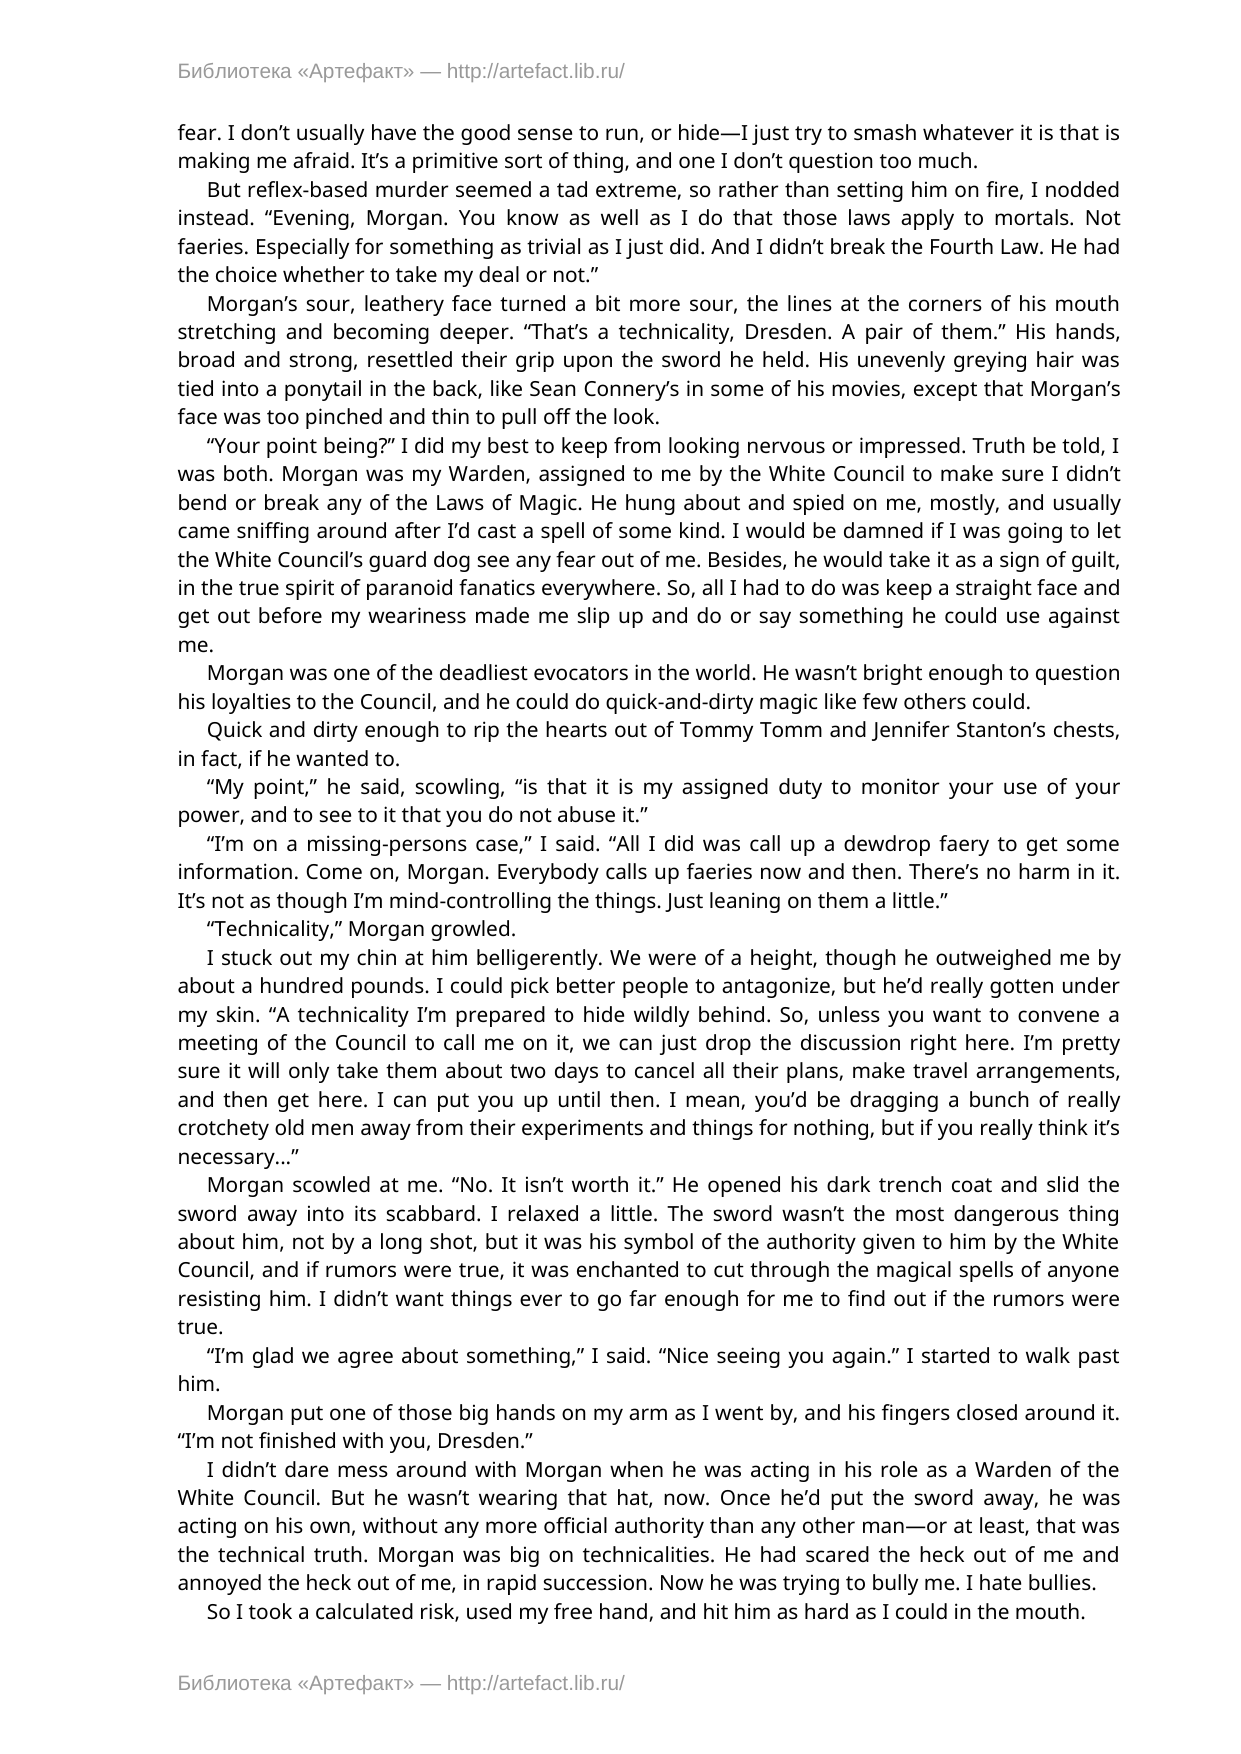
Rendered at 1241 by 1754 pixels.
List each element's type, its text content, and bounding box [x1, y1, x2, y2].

text Quick and dirty enough to rip the hearts out of Tommy Tomm and Jennifer Stanton’s chests, in fact, if he wanted to. [177, 715, 1122, 772]
text “Technicality,” Morgan growled. [177, 914, 1122, 943]
text “I’m on a missing-persons case,” I said. “All I did was call up a dewdrop faery to get some information. Come on, Morgan. Everybody calls up faeries now and then. There’s no harm in it. It’s not as though I’m mind-controlling the things. Just leaning on them a little.” [177, 829, 1122, 914]
text I stuck out my chin at him belligerently. We were of a height, though he outweighed me by about a hundred pounds. I could pick better people to antagonize, but he’d really gotten under my skin. “A technicality I’m prepared to hide wildly behind. So, unless you want to convene a meeting of the Council to call me on it, we can just drop the discussion right here. I’m pretty sure it will only take them about two days to cancel all their plans, make travel arrangements, and then get here. I can put you up until then. I mean, you’d be dragging a bunch of really crotchety old men away from their experiments and things for nothing, but if you really think it’s necessary...” [177, 943, 1122, 1170]
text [177, 118, 1122, 175]
text Morgan’s sour, leathery face turned a bit more sour, the lines at the corners of his mouth stretching and becoming deeper. “That’s a technicality, Dresden. A pair of them.” His hands, broad and strong, resettled their grip upon the sword he held. His unevenly greying hair was tied into a ponytail in the back, like Sean Connery’s in some of his movies, except that Morgan’s face was too pinched and thin to pull off the look. [177, 289, 1122, 431]
text “I’m glad we agree about something,” I said. “Nice seeing you again.” I started to walk past him. [177, 1341, 1122, 1398]
text So I took a calculated risk, used my free hand, and hit him as hard as I could in the mouth. [177, 1597, 1122, 1625]
text I didn’t dare mess around with Morgan when he was acting in his role as a Warden of the White Council. But he wasn’t wearing that hat, now. Once he’d put the sword away, he was acting on his own, without any more official authority than any other man—or at least, that was the technical truth. Morgan was big on technicalities. He had scared the heck out of me and annoyed the heck out of me, in rapid succession. Now he was trying to bully me. I hate bullies. [177, 1455, 1122, 1597]
text “Your point being?” I did my best to keep from looking nervous or impressed. Truth be told, I was both. Morgan was my Warden, assigned to me by the White Council to make sure I didn’t bend or break any of the Laws of Magic. He hung about and spied on me, mostly, and usually came sniffing around after I’d cast a spell of some kind. I would be damned if I was going to let the White Council’s guard dog see any fear out of me. Besides, he would take it as a sign of guilt, in the true spirit of paranoid fanatics everywhere. So, all I had to do was keep a straight face and get out before my weariness made me slip up and do or say something he could use against me. [177, 431, 1122, 658]
text Morgan was one of the deadliest evocators in the world. He wasn’t bright enough to question his loyalties to the Council, and he could do quick-and-dirty magic like few others could. [177, 658, 1122, 715]
text “My point,” he said, scowling, “is that it is my assigned duty to monitor your use of your power, and to see to it that you do not abuse it.” [177, 772, 1122, 829]
text Morgan put one of those big hands on my arm as I went by, and his fingers closed around it. “I’m not finished with you, Dresden.” [177, 1398, 1122, 1455]
text Morgan scowled at me. “No. It isn’t worth it.” He opened his dark trench coat and slid the sword away into its scabbard. I relaxed a little. The sword wasn’t the most dangerous thing about him, not by a long shot, but it was his symbol of the authority given to him by the White Council, and if rumors were true, it was enchanted to cut through the magical spells of anyone resisting him. I didn’t want things ever to go far enough for me to find out if the rumors were true. [177, 1170, 1122, 1341]
text But reflex-based murder seemed a tad extreme, so rather than setting him on fire, I nodded instead. “Evening, Morgan. You know as well as I do that those laws apply to mortals. Not faeries. Especially for something as trivial as I just did. And I didn’t break the Fourth Law. He had the choice whether to take my deal or not.” [177, 175, 1122, 289]
